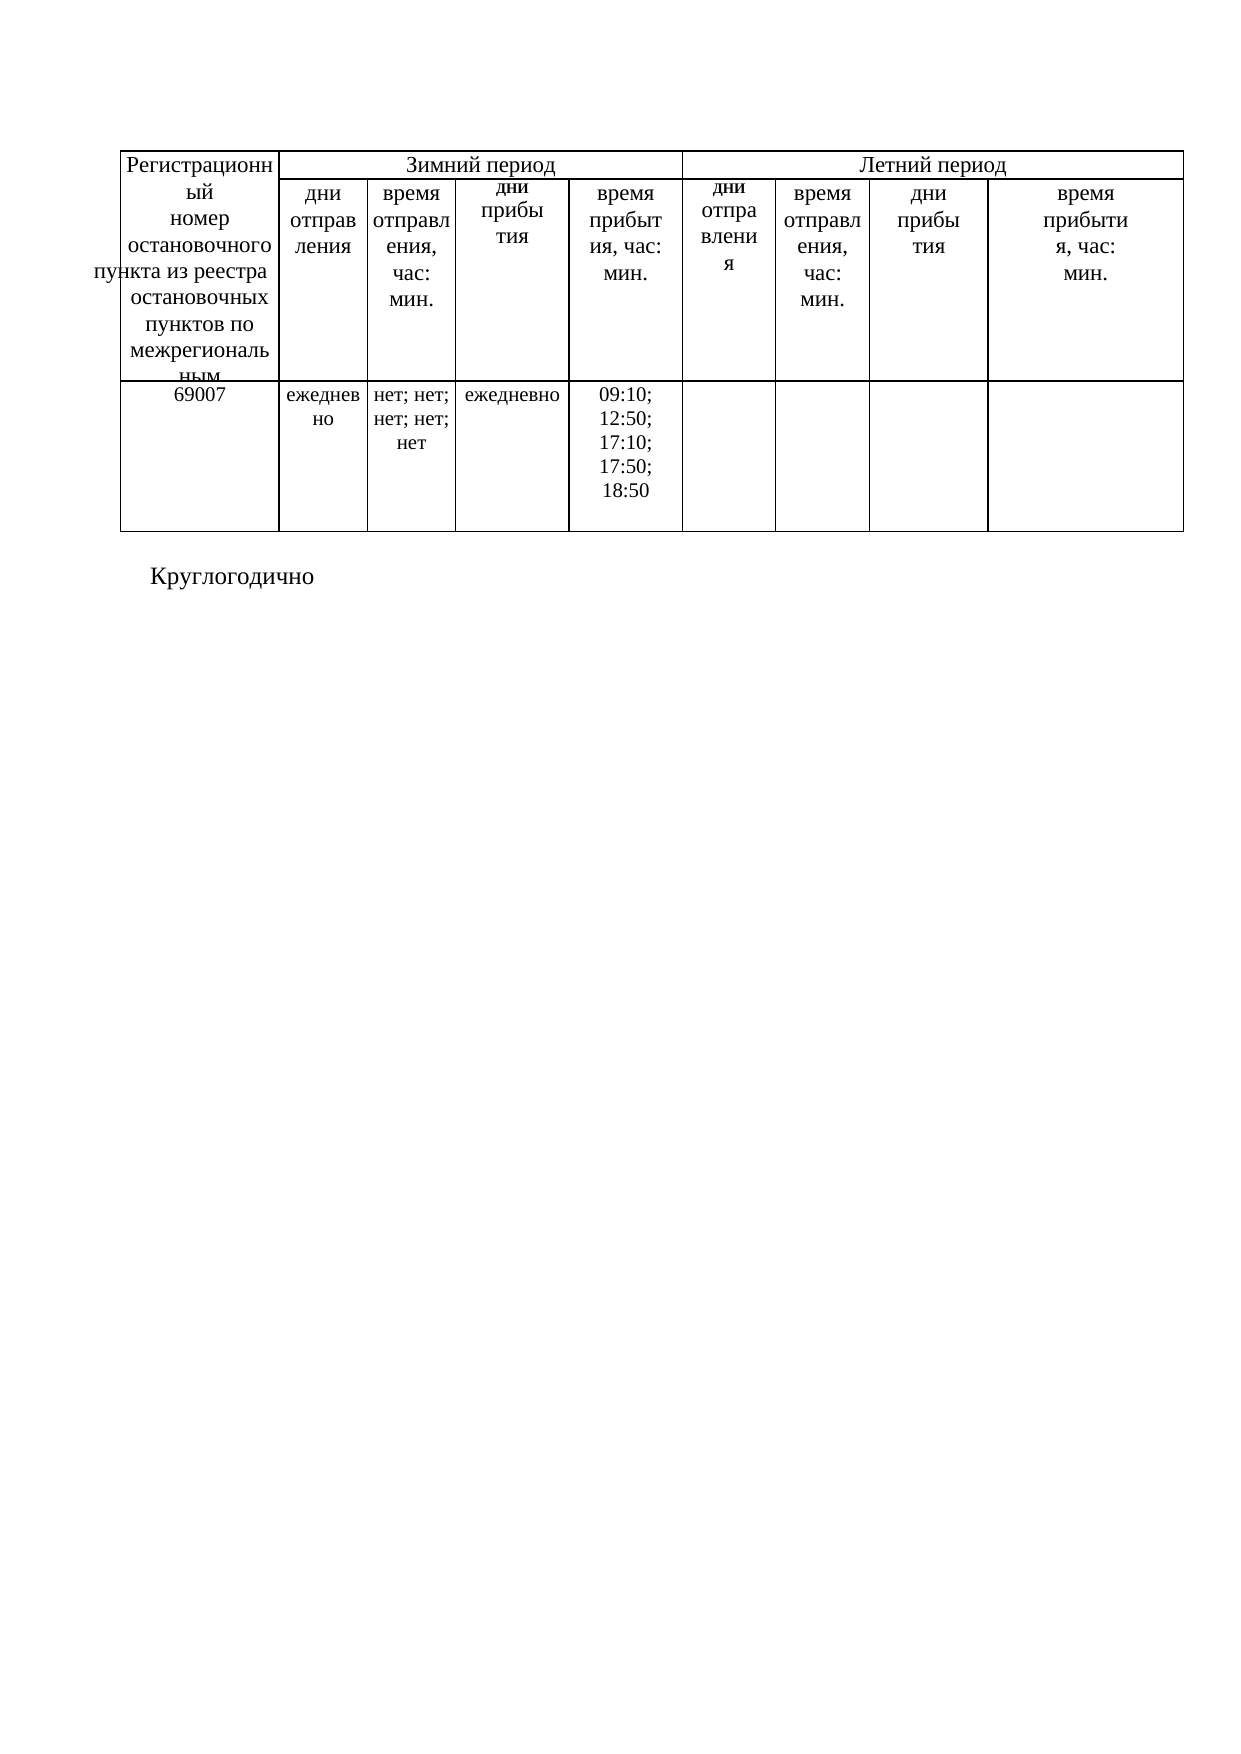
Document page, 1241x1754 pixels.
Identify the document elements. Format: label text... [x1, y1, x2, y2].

table_cell 09:10; 12:50; 17:10; 17:50; 18:50 [570, 382, 682, 531]
table_cell [870, 382, 987, 531]
table_cell ежедневно [280, 382, 367, 531]
table_header Летний период [683, 152, 1183, 178]
table_cell время отправл ения, час: мин. [776, 180, 869, 380]
table_cell ДНИ прибы тия [456, 180, 568, 380]
table_cell дни прибы тия [870, 180, 987, 380]
table_cell дни отправ ления [280, 180, 367, 380]
table_cell 69007 [121, 382, 278, 531]
table_cell ДНИ отпра влени я [683, 180, 775, 380]
table_cell ежедневно [456, 382, 568, 531]
table_cell [989, 382, 1183, 531]
table_cell время прибыти я, час: мин. [989, 180, 1183, 380]
table_header Регистрационный номер остановочного пункта из реестра остановочных пунктов по межрегиональным маршрутам регулярных перевозок [121, 152, 278, 380]
text Круглогодично [150, 561, 1090, 590]
table_cell время прибыт ия, час: мин. [570, 180, 682, 380]
table_cell время отправл ения, час: мин. [368, 180, 455, 380]
table_cell [683, 382, 775, 531]
table_header Зимний период [280, 152, 682, 178]
table_cell нет; нет; нет; нет; нет [368, 382, 455, 531]
table_cell [776, 382, 869, 531]
